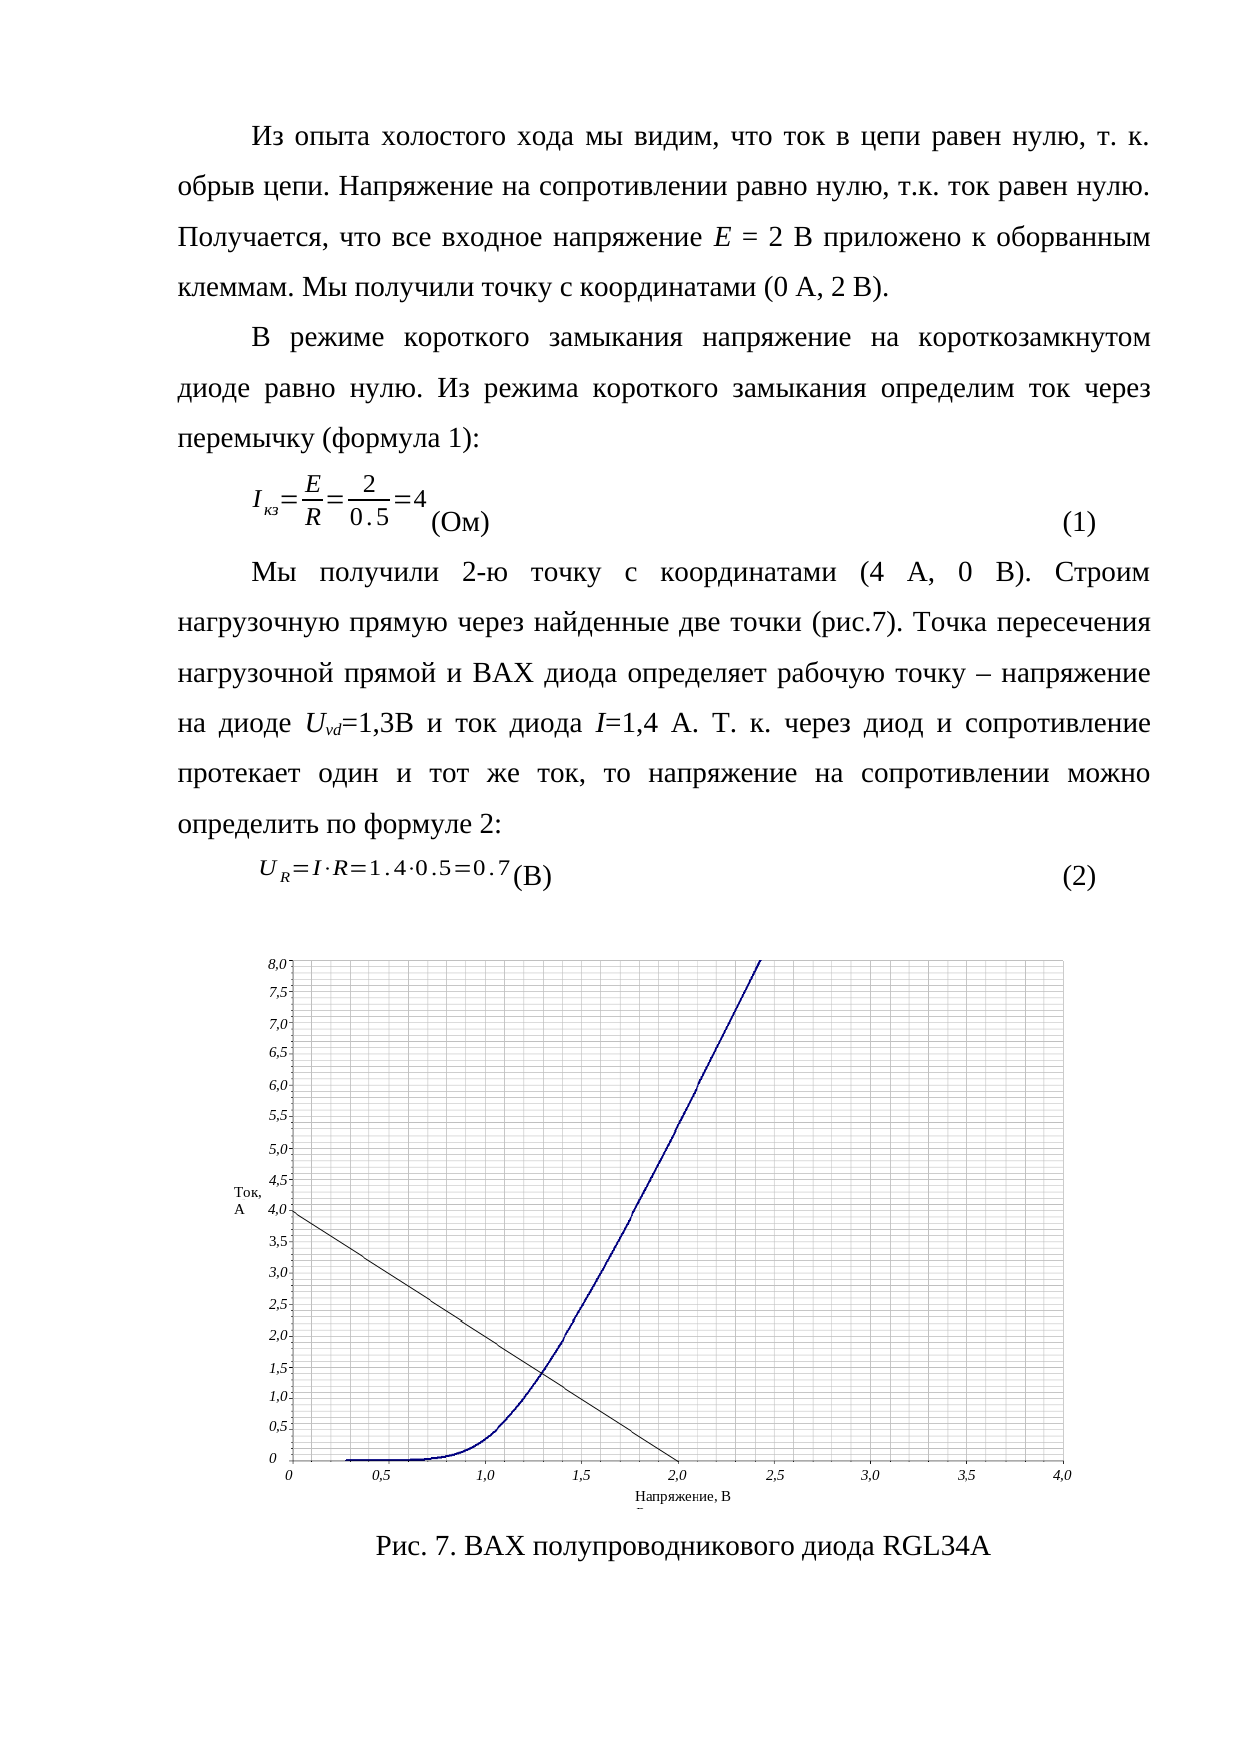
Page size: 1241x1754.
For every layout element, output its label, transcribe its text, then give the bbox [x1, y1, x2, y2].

text (Ом) (1) [177, 470, 1152, 537]
text Рис. 7. ВАХ полупроводникового диода RGL34A [214, 1528, 1152, 1561]
text Из опыта холостого хода мы видим, что ток в цепи равен нулю, т. к. обрыв цепи. Напряжение на сопротивлении равно нулю, т.к. ток равен нулю. Получается, что все входное напряжение E = 2 В приложено к оборванным клеммам. Мы получили точку с координатами (0 А, 2 В). [177, 118, 1152, 303]
text Мы получили 2-ю точку с координатами (4 А, 0 В). Строим нагрузочную прямую через найденные две точки (рис.7). Точка пересечения нагрузочной прямой и ВАХ диода определяет рабочую точку – напряжение на диоде Uvd=1,3В и ток диода I=1,4 А. Т. к. через диод и сопротивление протекает один и тот же ток, то напряжение на сопротивлении можно определить по формуле 2: [177, 554, 1152, 839]
text В режиме короткого замыкания напряжение на короткозамкнутом диоде равно нулю. Из режима короткого замыкания определим ток через перемычку (формула 1): [177, 319, 1152, 453]
text (В) (2) [177, 856, 1152, 892]
